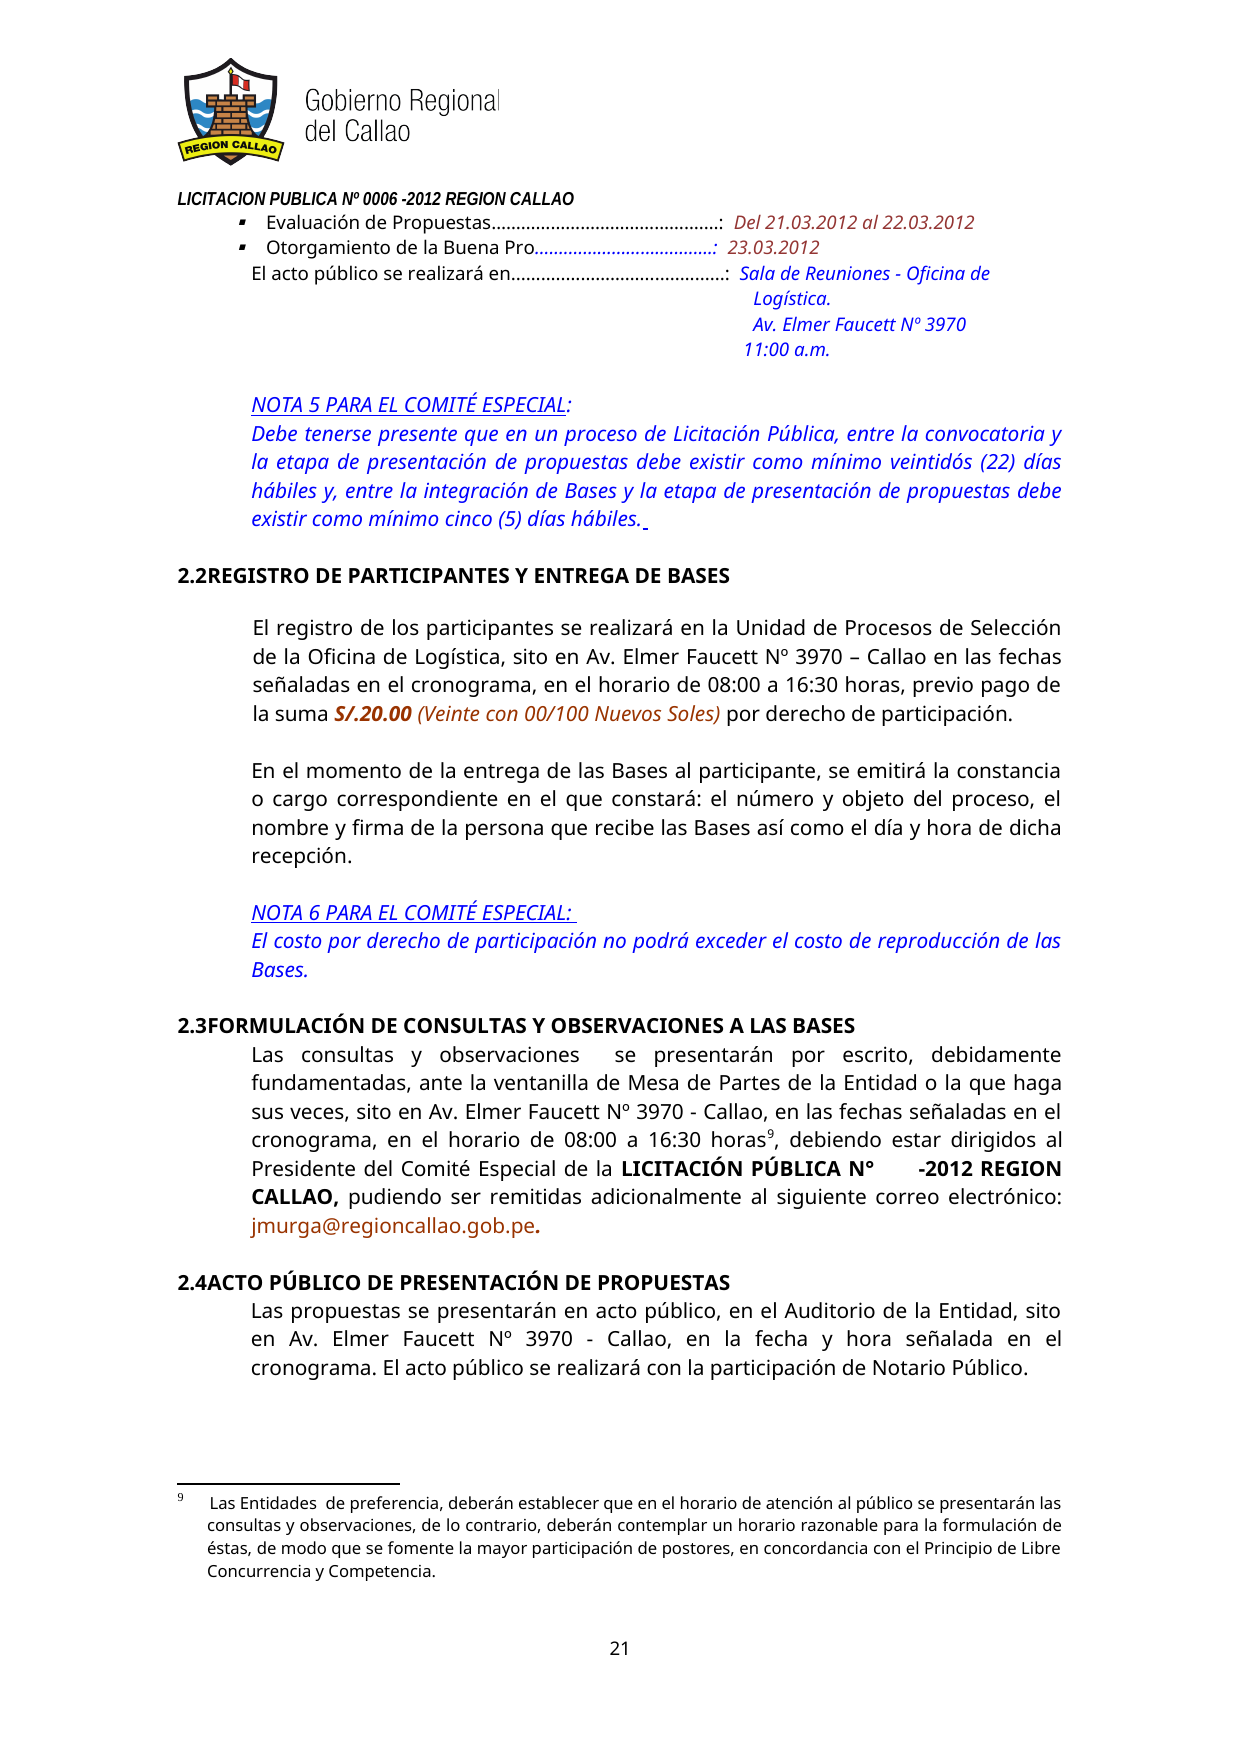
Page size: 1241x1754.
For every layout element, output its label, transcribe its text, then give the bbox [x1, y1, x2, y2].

text Las consultas y observaciones se presentarán por escrito, debidamente fundamentadas, ante la ventanilla de Mesa de Partes de o la que haga sus veces, sito en Av. Elmer Faucett Nº 3970 - Callao, en las fechas señaladas en el cronograma, en el horario de 08:00 a 16:30 horas, debiendo estar dirigidos al Presidente del Comité Especial de la LICITACIÓN PÚBLICA N° -2012 REGION CALLAO, pudiendo ser remitidas adicionalmente al siguiente correo electrónico: jmurga@regioncallao.gob.pe. [251, 1040, 1063, 1239]
text El registro de los participantes se realizará en de Procesos de Selección de de Logística, sito en Av. Elmer Faucett Nº 3970 – Callao en las fechas señaladas en el cronograma, en el horario de 08:00 a 16:30 horas, previo pago de la suma S/.20.00 (Veinte con 00/100 Nuevos Soles) por derecho de participación. [252, 613, 1063, 727]
text NOTA 6 PARA EL COMITÉ ESPECIAL: [251, 898, 1063, 926]
text Debe tenerse presente que en un proceso de Licitación Pública, entre la convocatoria y la etapa de presentación de propuestas debe existir como mínimo veintidós (22) días hábiles y, entre la integración de Bases y la etapa de presentación de propuestas debe existir como mínimo cinco (5) días hábiles. [251, 419, 1063, 533]
list FORMULACIÓN DE CONSULTAS Y OBSERVACIONES A LAS BASES [177, 1012, 1063, 1040]
list Evaluación de Propuestas…………………………………….…: Del 21.03.2012 al 22.03.2012 [236, 209, 1063, 234]
picture [177, 58, 499, 166]
text El costo por derecho de participación no podrá exceder el costo de reproducción de las Bases. [251, 926, 1063, 983]
list REGISTRO DE PARTICIPANTES Y ENTREGA DE BASES [177, 561, 1063, 589]
text Av. Elmer Faucett Nº 3970 [326, 311, 1063, 337]
text 11:00 a.m. [326, 337, 1063, 362]
text Las propuestas se presentarán en acto público, en el Auditorio de , sito en Av. Elmer Faucett Nº 3970 - Callao, en la fecha y hora señalada en el cronograma. El acto público se realizará con la participación de Notario Público. [251, 1296, 1063, 1381]
text El acto público se realizará en...……..……………........…......: Sala de Reuniones - Oficina de Logística. [251, 260, 1063, 311]
text En el momento de la entrega de las Bases al participante, se emitirá la constancia o cargo correspondiente en el que constará: el número y objeto del proceso, el nombre y firma de la persona que recibe las Bases así como el día y hora de dicha recepción. [251, 756, 1063, 869]
list ACTO PÚBLICO DE PRESENTACIÓN DE PROPUESTAS [177, 1268, 1063, 1296]
text NOTA 5 PARA EL COMITÉ ESPECIAL: [251, 391, 1063, 419]
list Otorgamiento de ….………………….….…....: 23.03.2012 [236, 234, 1063, 260]
